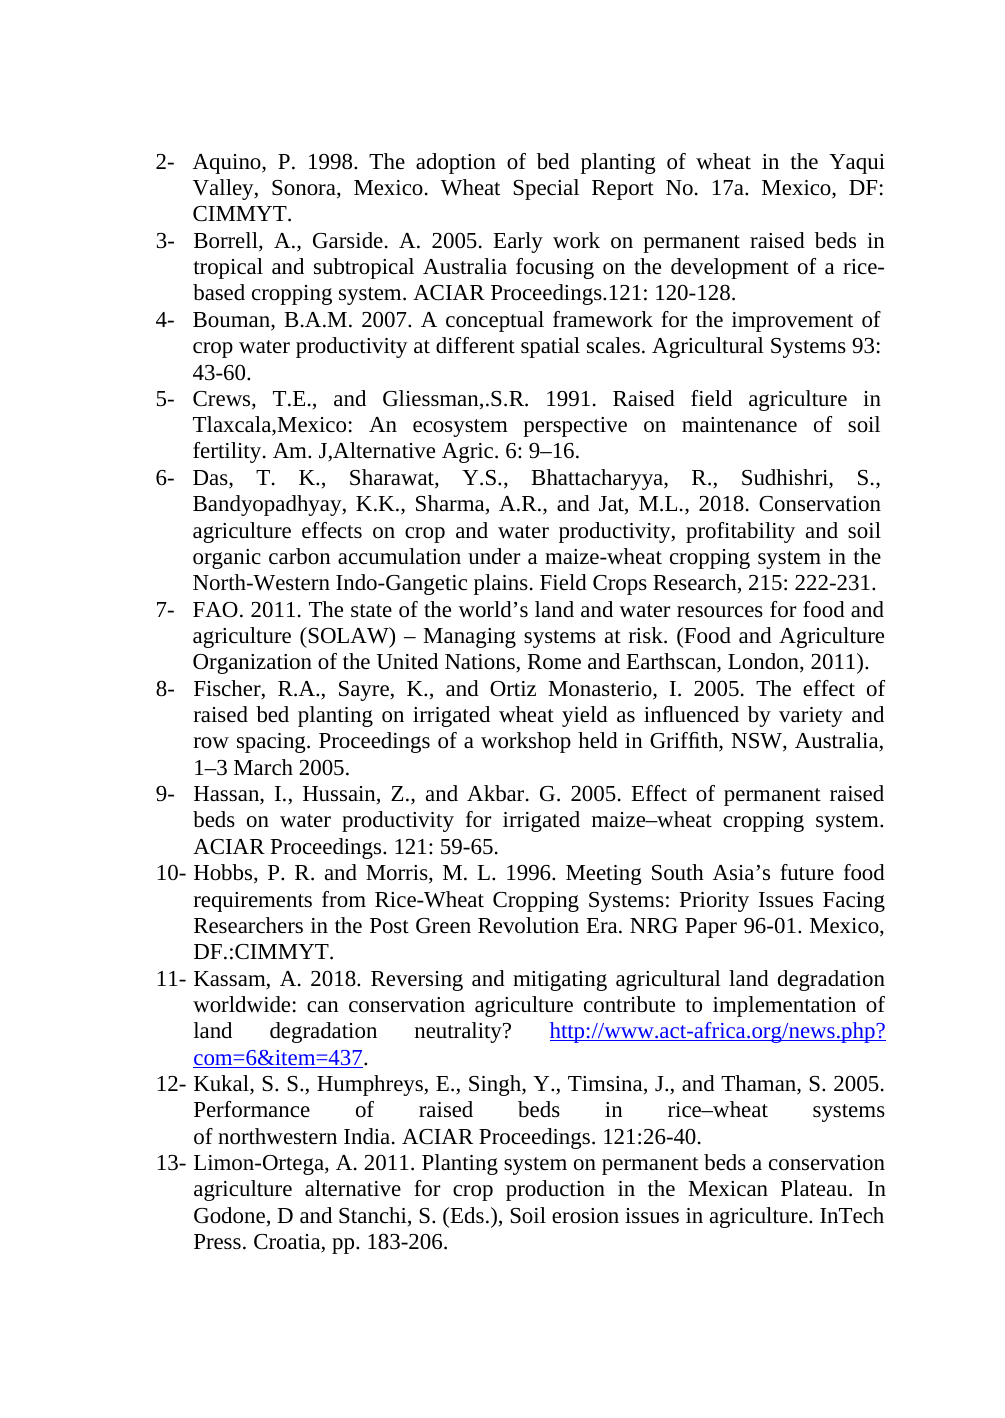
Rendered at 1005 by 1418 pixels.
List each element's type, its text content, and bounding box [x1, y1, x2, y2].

list Fischer, R.A., Sayre, K., and Ortiz Monasterio, I. 2005. The effect of raised bed planting on irrigated wheat yield as inﬂuenced by variety and row spacing. Proceedings of a workshop held in Grifﬁth, NSW, Australia, 1–3 March 2005. [156, 675, 886, 780]
list Crews, T.E., and Gliessman,.S.R. 1991. Raised field agriculture in Tlaxcala,Mexico: An ecosystem perspective on maintenance of soil fertility. Am. J,Alternative Agric. 6: 9–16. [155, 385, 882, 464]
list Limon-Ortega, A. 2011. Planting system on permanent beds a conservation agriculture alternative for crop production in the Mexican Plateau. In Godone, D and Stanchi, S. (Eds.), Soil erosion issues in agriculture. InTech Press. Croatia, pp. 183-206. [156, 1149, 886, 1254]
list Aquino, P. 1998. The adoption of bed planting of wheat in the Yaqui Valley, Sonora, Mexico. Wheat Special Report No. 17a. Mexico, DF: CIMMYT. [155, 148, 886, 227]
list Bouman, B.A.M. 2007. A conceptual framework for the improvement of crop water productivity at different spatial scales. Agricultural Systems 93: 43-60. [155, 306, 882, 385]
list Kukal, S. S., Humphreys, E., Singh, Y., Timsina, J., and Thaman, S. 2005. Performance of raised beds in rice–wheat systems of northwestern India. ACIAR Proceedings. 121:26-40. [156, 1070, 886, 1149]
list Das, T. K., Sharawat, Y.S., Bhattacharyya, R., Sudhishri, S., Bandyopadhyay, K.K., Sharma, A.R., and Jat, M.L., 2018. Conservation agriculture effects on crop and water productivity, profitability and soil organic carbon accumulation under a maize-wheat cropping system in the North-Western Indo-Gangetic plains. Field Crops Research, 215: 222-231. [155, 464, 882, 596]
list FAO. 2011. The state of the world’s land and water resources for food and agriculture (SOLAW) – Managing systems at risk. (Food and Agriculture Organization of the United Nations, Rome and Earthscan, London, 2011). [155, 596, 886, 675]
list Kassam, A. 2018. Reversing and mitigating agricultural land degradation worldwide: can conservation agriculture contribute to implementation of land degradation neutrality? http://www.act-africa.org/news.php?com=6&item=437. [156, 965, 886, 1070]
list Hobbs, P. R. and Morris, M. L. 1996. Meeting South Asia’s future food requirements from Rice-Wheat Cropping Systems: Priority Issues Facing Researchers in the Post Green Revolution Era. NRG Paper 96-01. Mexico, DF.:CIMMYT. [156, 859, 886, 965]
list Hassan, I., Hussain, Z., and Akbar. G. 2005. Effect of permanent raised beds on water productivity for irrigated maize–wheat cropping system. ACIAR Proceedings. 121: 59-65. [156, 780, 886, 859]
list Borrell, A., Garside. A. 2005. Early work on permanent raised beds in tropical and subtropical Australia focusing on the development of a rice-based cropping system. ACIAR Proceedings.121: 120-128. [156, 227, 886, 306]
